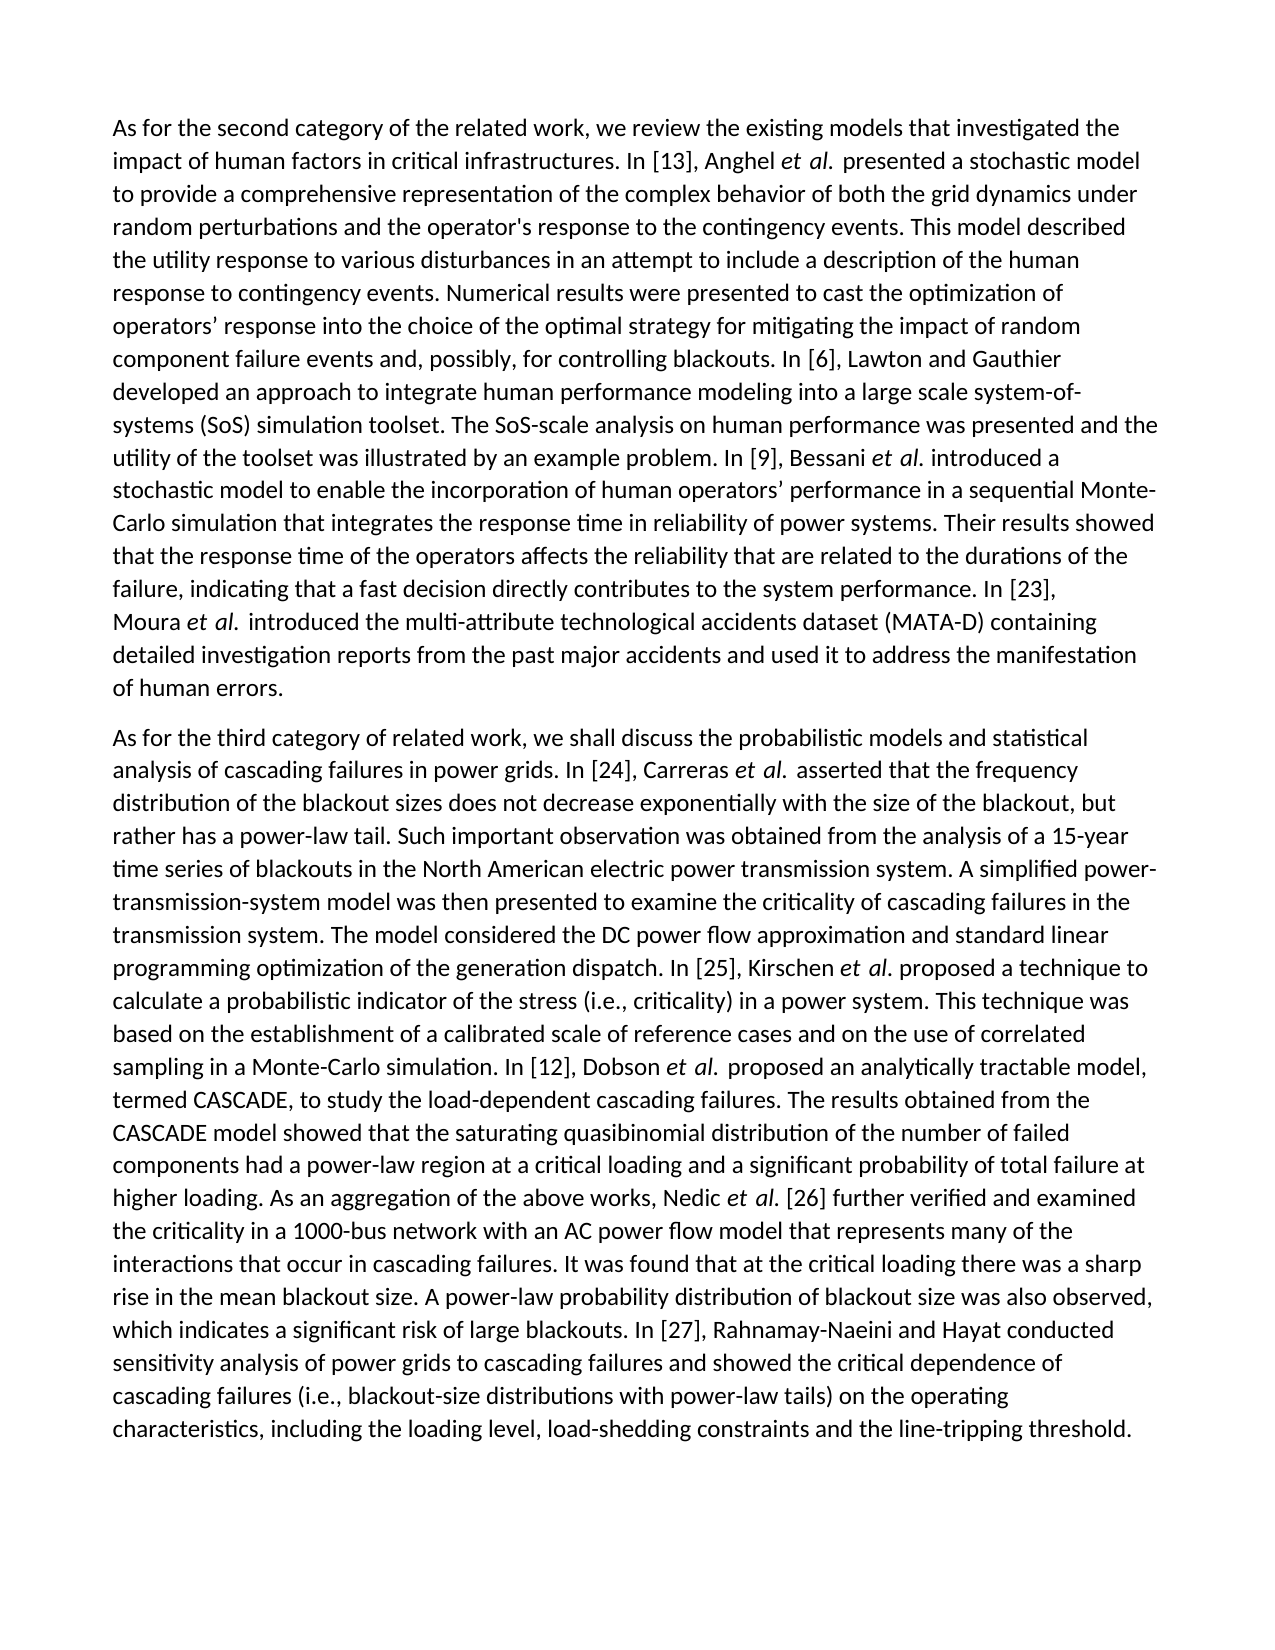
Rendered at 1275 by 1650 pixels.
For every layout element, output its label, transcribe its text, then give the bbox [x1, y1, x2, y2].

text As for the third category of related work, we shall discuss the probabilistic models and statistical analysis of cascading failures in power grids. In [24], Carreras et al. asserted that the frequency distribution of the blackout sizes does not decrease exponentially with the size of the blackout, but rather has a power-law tail. Such important observation was obtained from the analysis of a 15-year time series of blackouts in the North American electric power transmission system. A simplified power-transmission-system model was then presented to examine the criticality of cascading failures in the transmission system. The model considered the DC power flow approximation and standard linear programming optimization of the generation dispatch. In [25], Kirschen et al. proposed a technique to calculate a probabilistic indicator of the stress (i.e., criticality) in a power system. This technique was based on the establishment of a calibrated scale of reference cases and on the use of correlated sampling in a Monte-Carlo simulation. In [12], Dobson et al. proposed an analytically tractable model, termed CASCADE, to study the load-dependent cascading failures. The results obtained from the CASCADE model showed that the saturating quasibinomial distribution of the number of failed components had a power-law region at a critical loading and a significant probability of total failure at higher loading. As an aggregation of the above works, Nedic et al. [26] further verified and examined the criticality in a 1000-bus network with an AC power flow model that represents many of the interactions that occur in cascading failures. It was found that at the critical loading there was a sharp rise in the mean blackout size. A power-law probability distribution of blackout size was also observed, which indicates a significant risk of large blackouts. In [27], Rahnamay-Naeini and Hayat conducted sensitivity analysis of power grids to cascading failures and showed the critical dependence of cascading failures (i.e., blackout-size distributions with power-law tails) on the operating characteristics, including the loading level, load-shedding constraints and the line-tripping threshold. [112, 722, 1162, 1443]
text As for the second category of the related work, we review the existing models that investigated the impact of human factors in critical infrastructures. In [13], Anghel et al. presented a stochastic model to provide a comprehensive representation of the complex behavior of both the grid dynamics under random perturbations and the operator's response to the contingency events. This model described the utility response to various disturbances in an attempt to include a description of the human response to contingency events. Numerical results were presented to cast the optimization of operators’ response into the choice of the optimal strategy for mitigating the impact of random component failure events and, possibly, for controlling blackouts. In [6], Lawton and Gauthier developed an approach to integrate human performance modeling into a large scale system-of-systems (SoS) simulation toolset. The SoS-scale analysis on human performance was presented and the utility of the toolset was illustrated by an example problem. In [9], Bessani et al. introduced a stochastic model to enable the incorporation of human operators’ performance in a sequential Monte-Carlo simulation that integrates the response time in reliability of power systems. Their results showed that the response time of the operators affects the reliability that are related to the durations of the failure, indicating that a fast decision directly contributes to the system performance. In [23], Moura et al. introduced the multi-attribute technological accidents dataset (MATA-D) containing detailed investigation reports from the past major accidents and used it to address the manifestation of human errors. [112, 112, 1162, 703]
